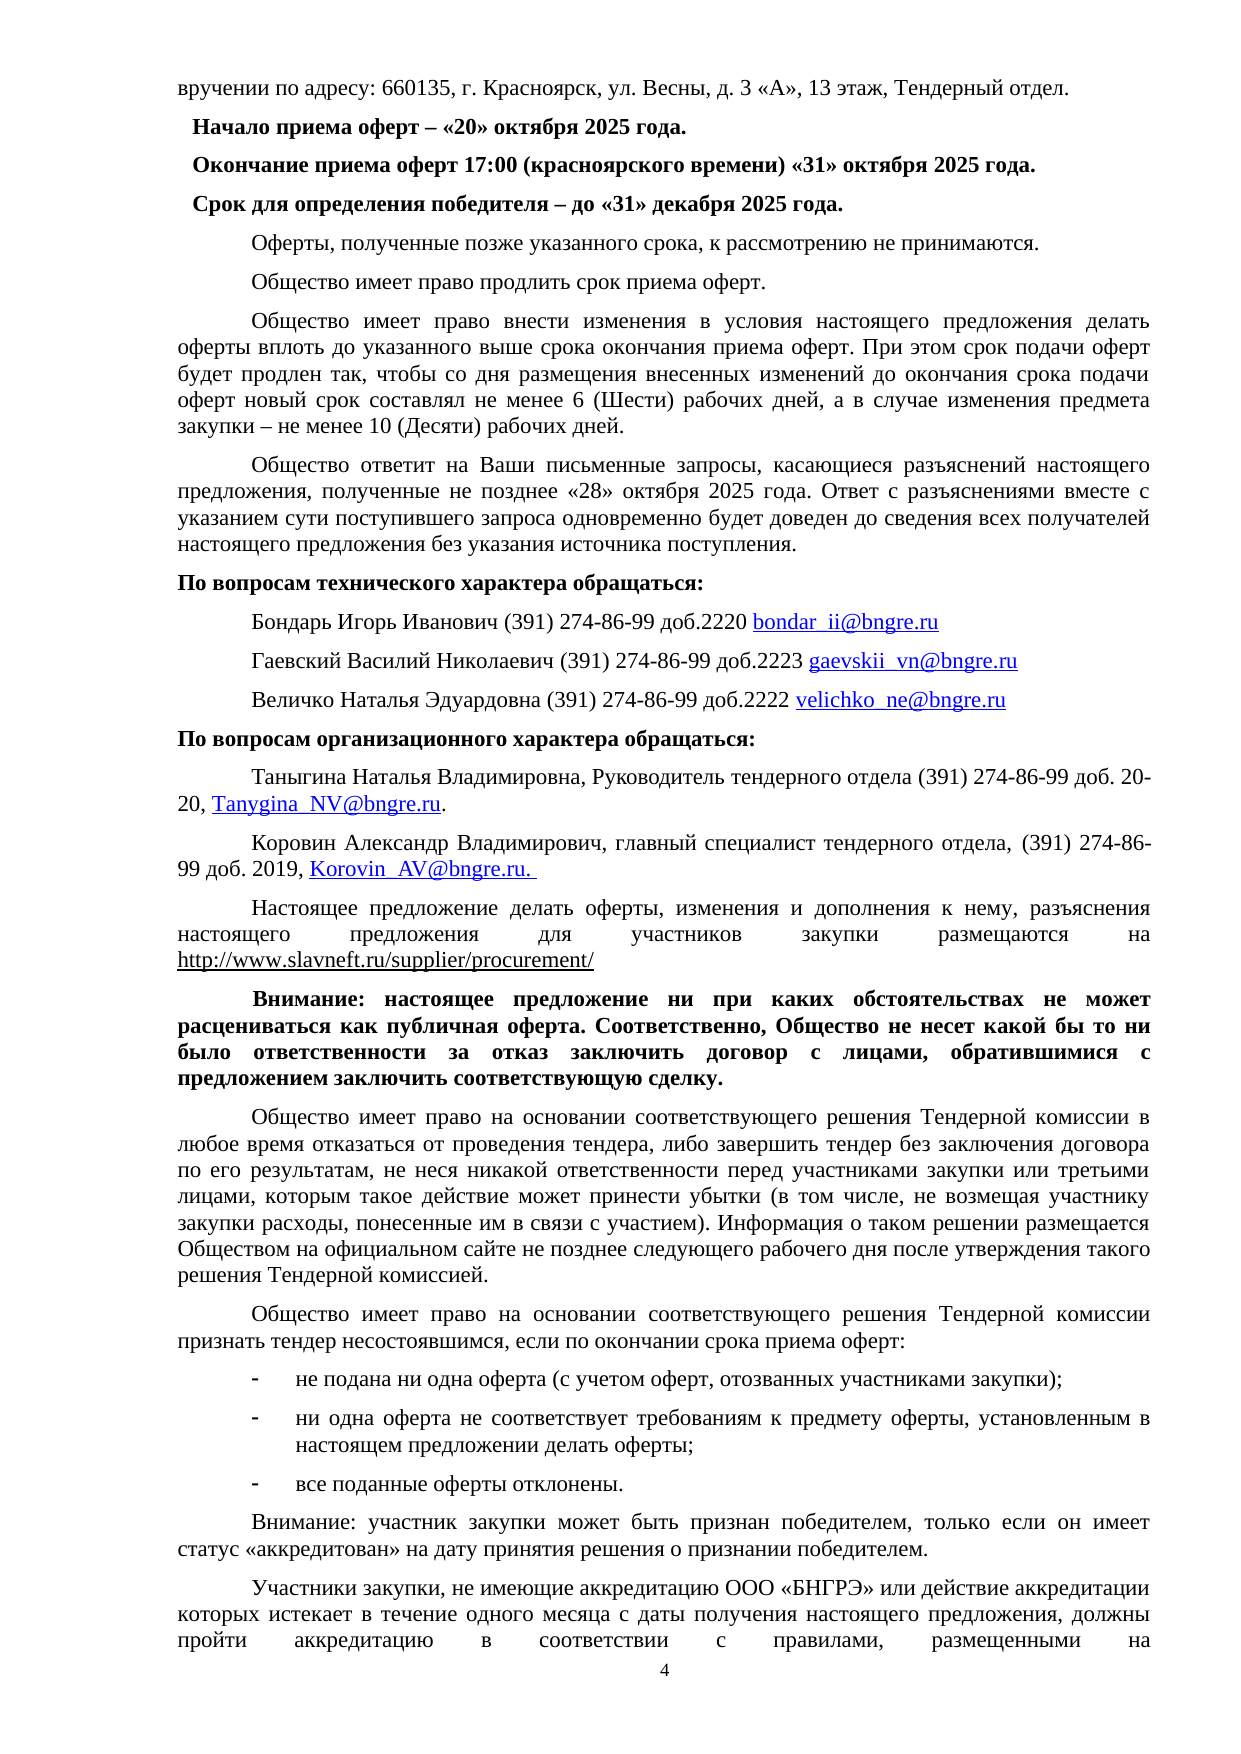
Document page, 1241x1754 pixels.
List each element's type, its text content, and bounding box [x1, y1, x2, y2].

text Гаевский Василий Николаевич (391) 274-86-99 доб.2223 gaevskii_vn@bngre.ru [177, 647, 1152, 673]
text Таныгина Наталья Владимировна, Руководитель тендерного отдела (391) 274-86-99 доб. 20-20, Tanygina_NV@bngre.ru. [177, 763, 1152, 816]
text По вопросам организационного характера обращаться: [177, 724, 1152, 751]
text Общество имеет право продлить срок приема оферт. [177, 268, 1152, 294]
text Внимание: настоящее предложение ни при каких обстоятельствах не может расцениваться как публичная оферта. Соответственно, Общество не несет какой бы то ни было ответственности за отказ заключить договор с лицами, обратившимися с предложением заключить соответствующую сделку. [177, 985, 1152, 1091]
text Коровин Александр Владимирович, главный специалист тендерного отдела, (391) 274-86-99 доб. 2019, Korovin_AV@bngre.ru. [177, 829, 1152, 881]
text Настоящее предложение делать оферты, изменения и дополнения к нему, разъяснения настоящего предложения для участников закупки размещаются на http://www.slavneft.ru/supplier/procurement/ [177, 894, 1152, 973]
text Срок для определения победителя – до «31» декабря 2025 года. [192, 190, 1152, 217]
text Общество имеет право на основании соответствующего решения Тендерной комиссии признать тендер несостоявшимся, если по окончании срока приема оферт: [177, 1300, 1152, 1353]
text Бондарь Игорь Иванович (391) 274-86-99 доб.2220 bondar_ii@bngre.ru [177, 608, 1152, 634]
text Оферты, полученные позже указанного срока, к рассмотрению не принимаются. [177, 229, 1152, 256]
text Начало приема оферт – «20» октября 2025 года. [192, 113, 1152, 139]
text Общество имеет право на основании соответствующего решения Тендерной комиссии в любое время отказаться от проведения тендера, либо завершить тендер без заключения договора по его результатам, не неся никакой ответственности перед участниками закупки или третьими лицами, которым такое действие может принести убытки (в том числе, не возмещая участнику закупки расходы, понесенные им в связи с участием). Информация о таком решении размещается Обществом на официальном сайте не позднее следующего рабочего дня после утверждения такого решения Тендерной комиссией. [177, 1103, 1152, 1288]
list не подана ни одна оферта (с учетом оферт, отозванных участниками закупки); [251, 1366, 1152, 1392]
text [177, 74, 1152, 100]
text По вопросам технического характера обращаться: [177, 569, 1152, 596]
text Величко Наталья Эдуардовна (391) 274-86-99 доб.2222 velichko_ne@bngre.ru [177, 686, 1152, 712]
text Общество имеет право внести изменения в условия настоящего предложения делать оферты вплоть до указанного выше срока окончания приема оферт. При этом срок подачи оферт будет продлен так, чтобы со дня размещения внесенных изменений до окончания срока подачи оферт новый срок составлял не менее 6 (Шести) рабочих дней, а в случае изменения предмета закупки – не менее 10 (Десяти) рабочих дней. [177, 307, 1152, 439]
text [177, 1574, 1152, 1653]
list все поданные оферты отклонены. [251, 1469, 1152, 1496]
text Окончание приема оферт 17:00 (красноярского времени) «31» октября 2025 года. [192, 152, 1152, 178]
text Общество ответит на Ваши письменные запросы, касающиеся разъяснений настоящего предложения, полученные не позднее «28» октября 2025 года. Ответ с разъяснениями вместе с указанием сути поступившего запроса одновременно будет доведен до сведения всех получателей настоящего предложения без указания источника поступления. [177, 451, 1152, 557]
list ни одна оферта не соответствует требованиям к предмету оферты, установленным в настоящем предложении делать оферты; [251, 1404, 1152, 1457]
text Внимание: участник закупки может быть признан победителем, только если он имеет статус «аккредитован» на дату принятия решения о признании победителем. [177, 1508, 1152, 1561]
